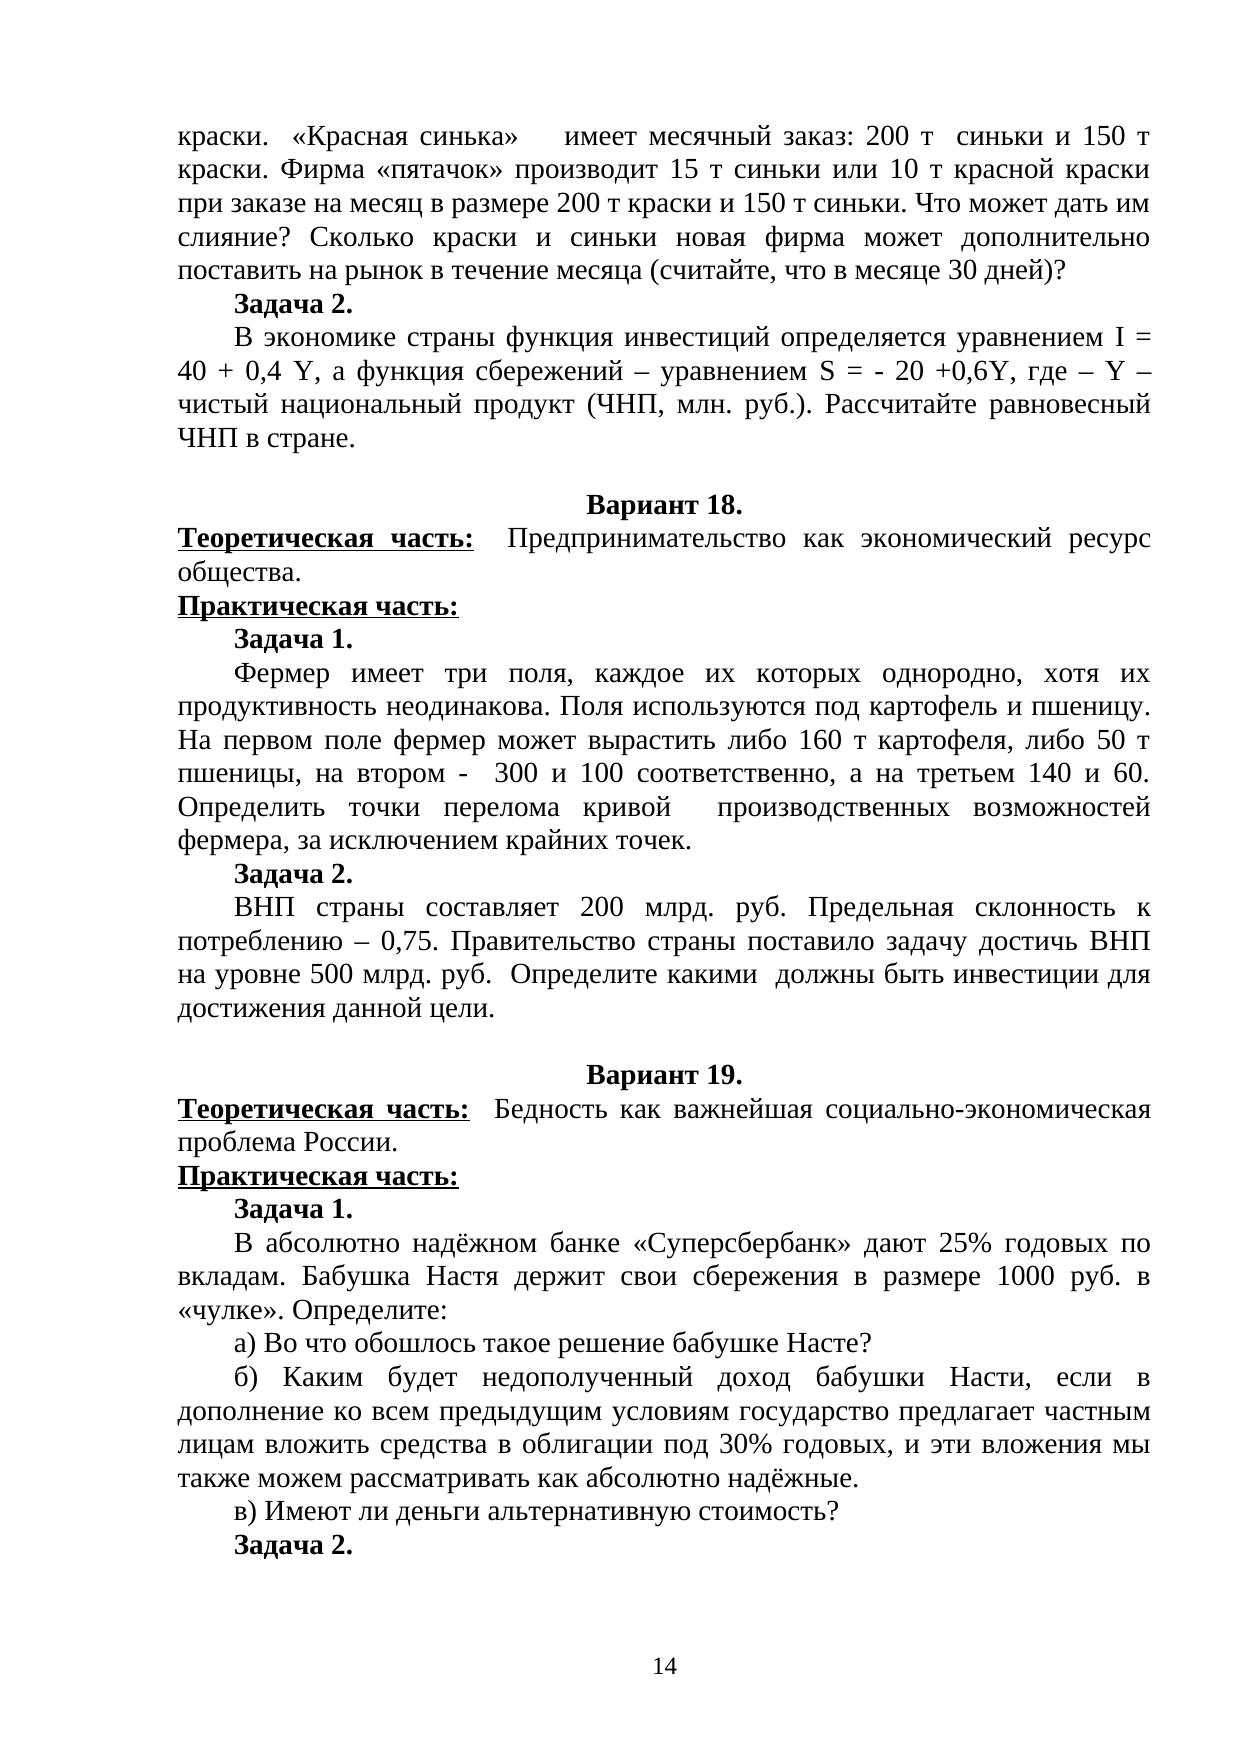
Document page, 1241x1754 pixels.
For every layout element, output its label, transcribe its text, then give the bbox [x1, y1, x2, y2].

text Вариант 19. [177, 1057, 1152, 1091]
text Задача 1. [177, 1191, 1152, 1225]
text В экономике страны функция инвестиций определяется уравнением I = 40 + 0,4 Y, а функция сбережений – уравнением S = - 20 +0,6Y, где – Y – чистый национальный продукт (ЧНП, млн. руб.). Рассчитайте равновесный ЧНП в стране. [177, 319, 1152, 453]
text ВНП страны составляет 200 млрд. руб. Предельная склонность к потреблению – 0,75. Правительство страны поставило задачу достичь ВНП на уровне 500 млрд. руб. Определите какими должны быть инвестиции для достижения данной цели. [177, 889, 1152, 1024]
text Теоретическая часть: Бедность как важнейшая социально-экономическая проблема России. [177, 1091, 1152, 1158]
text Задача 2. [177, 286, 1152, 319]
text Вариант 18. [177, 487, 1152, 521]
text в) Имеют ли деньги альтернативную стоимость? [177, 1493, 1152, 1527]
text Практическая часть: [177, 1158, 1152, 1191]
text Практическая часть: [177, 588, 1152, 621]
text а) Во что обошлось такое решение бабушке Насте? [177, 1326, 1152, 1359]
text Задача 1. [177, 621, 1152, 655]
text В абсолютно надёжном банке «Суперсбербанк» дают 25% годовых по вкладам. Бабушка Настя держит свои сбережения в размере 1000 руб. в «чулке». Определите: [177, 1225, 1152, 1326]
text Задача 2. [177, 856, 1152, 889]
text Теоретическая часть: Предпринимательство как экономический ресурс общества. [177, 521, 1152, 588]
text б) Каким будет недополученный доход бабушки Насти, если в дополнение ко всем предыдущим условиям государство предлагает частным лицам вложить средства в облигации под 30% годовых, и эти вложения мы также можем рассматривать как абсолютно надёжные. [177, 1359, 1152, 1493]
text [177, 118, 1152, 286]
text Задача 2. [177, 1527, 1152, 1560]
text Фермер имеет три поля, каждое их которых однородно, хотя их продуктивность неодинакова. Поля используются под картофель и пшеницу. На первом поле фермер может вырастить либо 160 т картофеля, либо 50 т пшеницы, на втором - 300 и 100 соответственно, а на третьем 140 и 60. Определить точки перелома кривой производственных возможностей фермера, за исключением крайних точек. [177, 655, 1152, 856]
